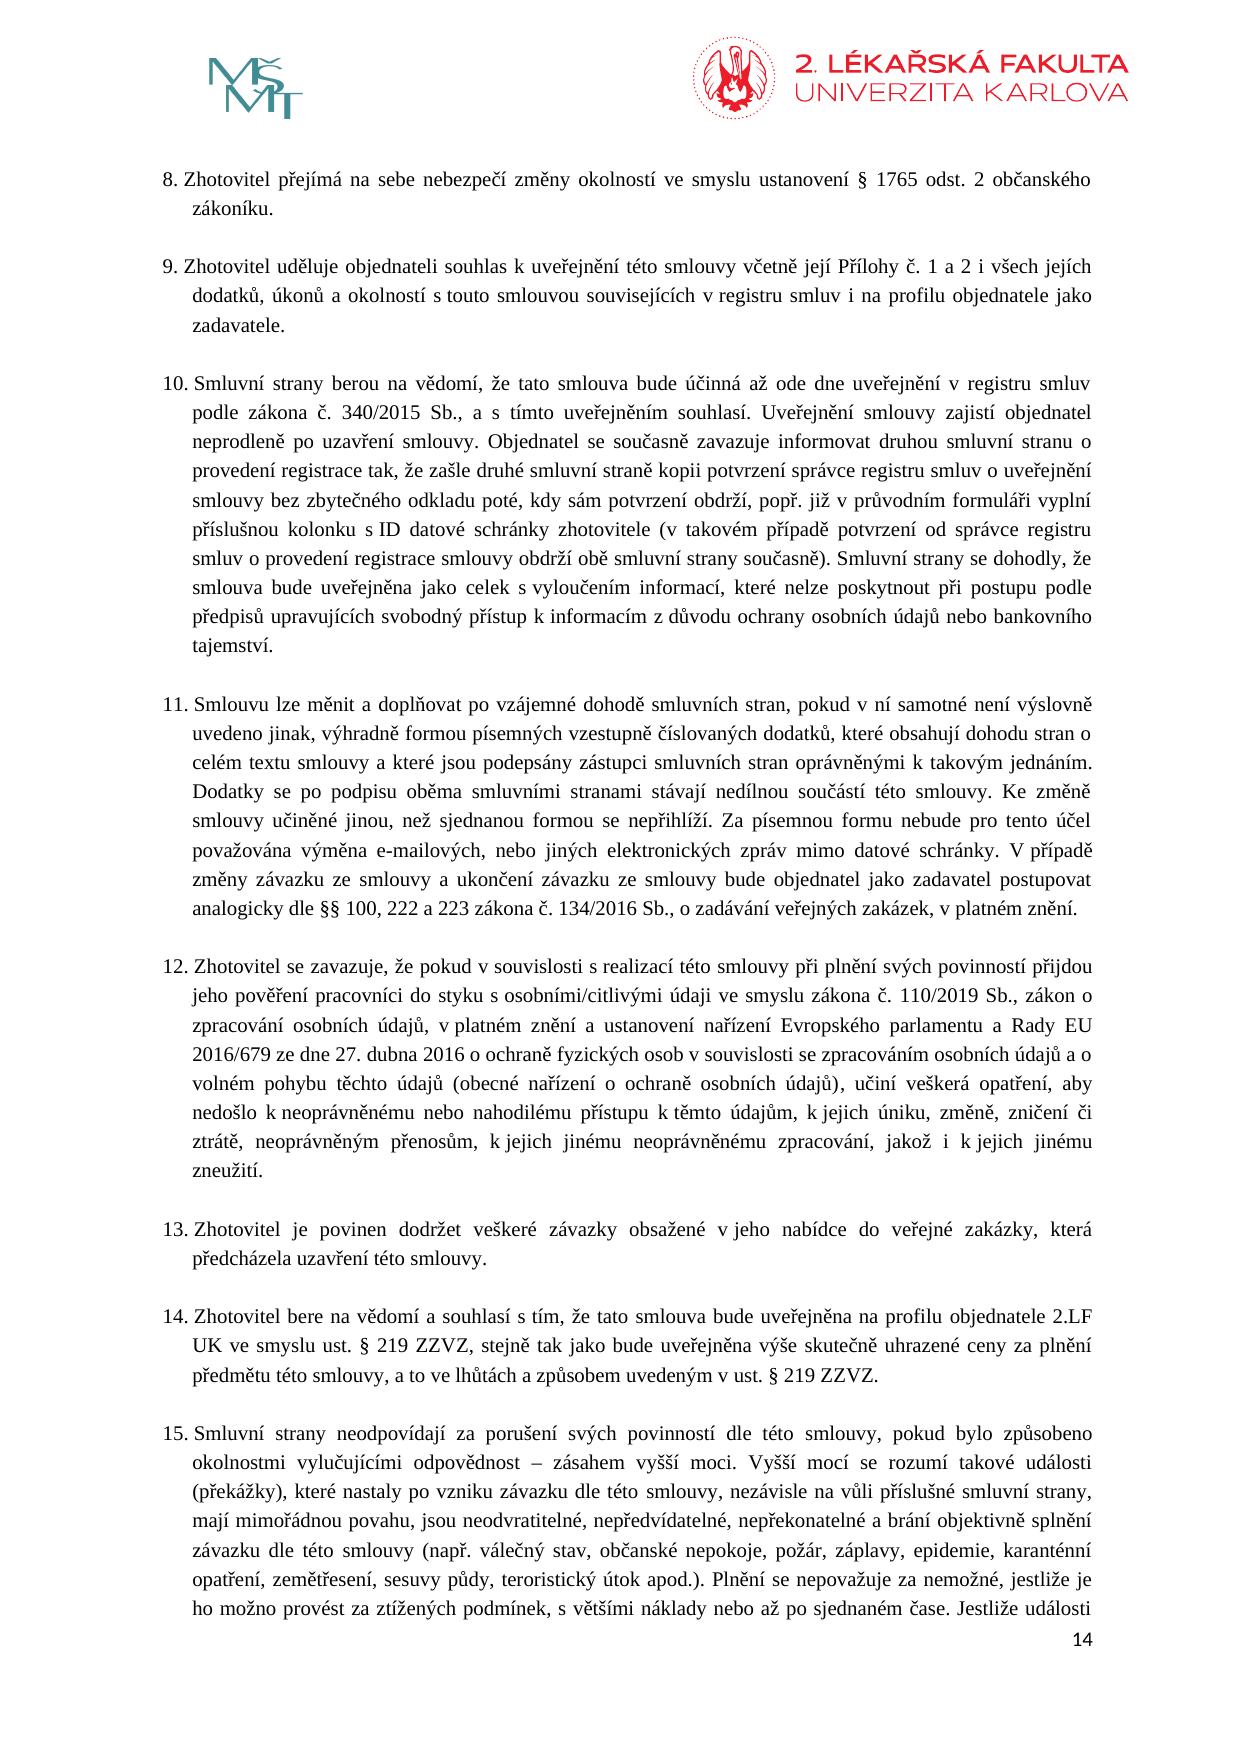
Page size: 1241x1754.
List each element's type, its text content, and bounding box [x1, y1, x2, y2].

picture [196, 44, 317, 133]
list Zhotovitel uděluje objednateli souhlas k uveřejnění této smlouvy včetně její Přílohy č. 1 a 2 i všech jejích dodatků, úkonů a okolností s touto smlouvou souvisejících v registru smluv i na profilu objednatele jako zadavatele. [162, 249, 1093, 337]
list Zhotovitel přejímá na sebe nebezpečí změny okolností ve smyslu ustanovení § 1765 odst. 2 občanského zákoníku. [162, 162, 1093, 220]
list Zhotovitel je povinen dodržet veškeré závazky obsažené v jeho nabídce do veřejné zakázky, která předcházela uzavření této smlouvy. [162, 1212, 1093, 1270]
list Zhotovitel se zavazuje, že pokud v souvislosti s realizací této smlouvy při plnění svých povinností přijdou jeho pověření pracovníci do styku s osobními/citlivými údaji ve smyslu zákona č. 110/2019 Sb., zákon o zpracování osobních údajů, v platném znění a ustanovení nařízení Evropského parlamentu a Rady EU 2016/679 ze dne 27. dubna 2016 o ochraně fyzických osob v souvislosti se zpracováním osobních údajů a o volném pohybu těchto údajů (obecné nařízení o ochraně osobních údajů), učiní veškerá opatření, aby nedošlo k neoprávněnému nebo nahodilému přístupu k těmto údajům, k jejich úniku, změně, zničení či ztrátě, neoprávněným přenosům, k jejich jinému neoprávněnému zpracování, jakož i k jejich jinému zneužití. [162, 949, 1093, 1182]
list Zhotovitel bere na vědomí a souhlasí s tím, že tato smlouva bude uveřejněna na profilu objednatele 2.LF UK ve smyslu ust. § 219 ZZVZ, stejně tak jako bude uveřejněna výše skutečně uhrazené ceny za plnění předmětu této smlouvy, a to ve lhůtách a způsobem uvedeným v ust. § 219 ZZVZ. [162, 1299, 1093, 1387]
list Smlouvu lze měnit a doplňovat po vzájemné dohodě smluvních stran, pokud v ní samotné není výslovně uvedeno jinak, výhradně formou písemných vzestupně číslovaných dodatků, které obsahují dohodu stran o celém textu smlouvy a které jsou podepsány zástupci smluvních stran oprávněnými k takovým jednáním. Dodatky se po podpisu oběma smluvními stranami stávají nedílnou součástí této smlouvy. Ke změně smlouvy učiněné jinou, než sjednanou formou se nepřihlíží. Za písemnou formu nebude pro tento účel považována výměna e-mailových, nebo jiných elektronických zpráv mimo datové schránky. V případě změny závazku ze smlouvy a ukončení závazku ze smlouvy bude objednatel jako zadavatel postupovat analogicky dle §§ 100, 222 a 223 zákona č. 134/2016 Sb., o zadávání veřejných zakázek, v platném znění. [162, 687, 1093, 920]
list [162, 1416, 1093, 1620]
list Smluvní strany berou na vědomí, že tato smlouva bude účinná až ode dne uveřejnění v registru smluv podle zákona č. 340/2015 Sb., a s tímto uveřejněním souhlasí. Uveřejnění smlouvy zajistí objednatel neprodleně po uzavření smlouvy. Objednatel se současně zavazuje informovat druhou smluvní stranu o provedení registrace tak, že zašle druhé smluvní straně kopii potvrzení správce registru smluv o uveřejnění smlouvy bez zbytečného odkladu poté, kdy sám potvrzení obdrží, popř. již v průvodním formuláři vyplní příslušnou kolonku s ID datové schránky zhotovitele (v takovém případě potvrzení od správce registru smluv o provedení registrace smlouvy obdrží obě smluvní strany současně). Smluvní strany se dohodly, že smlouva bude uveřejněna jako celek s vyloučením informací, které nelze poskytnout při postupu podle předpisů upravujících svobodný přístup k informacím z důvodu ochrany osobních údajů nebo bankovního tajemství. [162, 366, 1093, 657]
